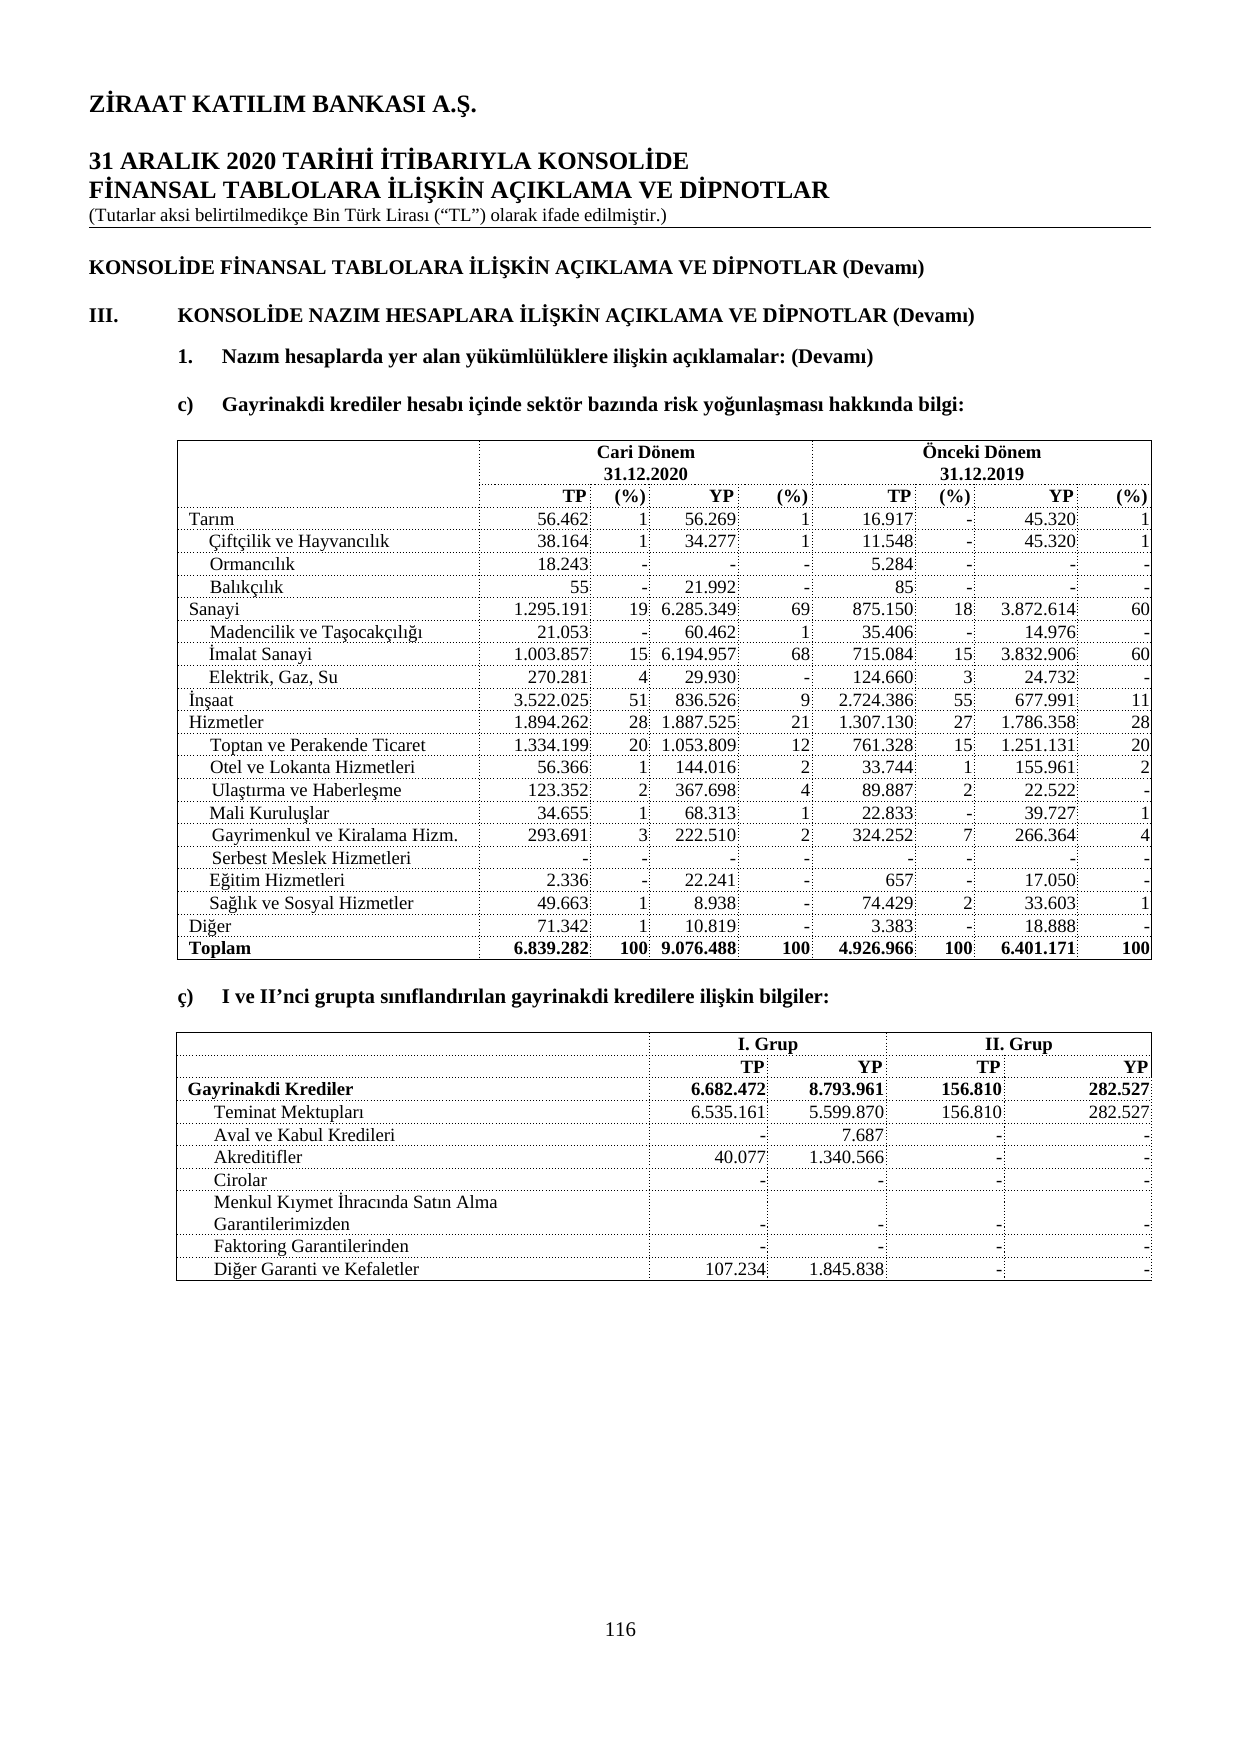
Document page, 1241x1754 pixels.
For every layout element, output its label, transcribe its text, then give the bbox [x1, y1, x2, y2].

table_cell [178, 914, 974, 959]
text ç) I ve II’nci grupta sınıflandırılan gayrinakdi kredilere ilişkin bilgiler: [177, 984, 1152, 1008]
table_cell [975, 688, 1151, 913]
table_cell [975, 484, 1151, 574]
text KONSOLİDE FİNANSAL TABLOLARA İLİŞKİN AÇIKLAMA VE DİPNOTLAR (Devamı) [89, 255, 1152, 279]
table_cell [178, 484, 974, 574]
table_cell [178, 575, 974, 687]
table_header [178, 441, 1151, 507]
text 1. Nazım hesaplarda yer alan yükümlülüklere ilişkin açıklamalar: (Devamı) [177, 344, 1152, 368]
text c) Gayrinakdi krediler hesabı içinde sektör bazında risk yoğunlaşması hakkında bilgi: [177, 392, 1152, 416]
text III. KONSOLİDE NAZIM HESAPLARA İLİŞKİN AÇIKLAMA VE DİPNOTLAR (Devamı) [89, 303, 1152, 327]
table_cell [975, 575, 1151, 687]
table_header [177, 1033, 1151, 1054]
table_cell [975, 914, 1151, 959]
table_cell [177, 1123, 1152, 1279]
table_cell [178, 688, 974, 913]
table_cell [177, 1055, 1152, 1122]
